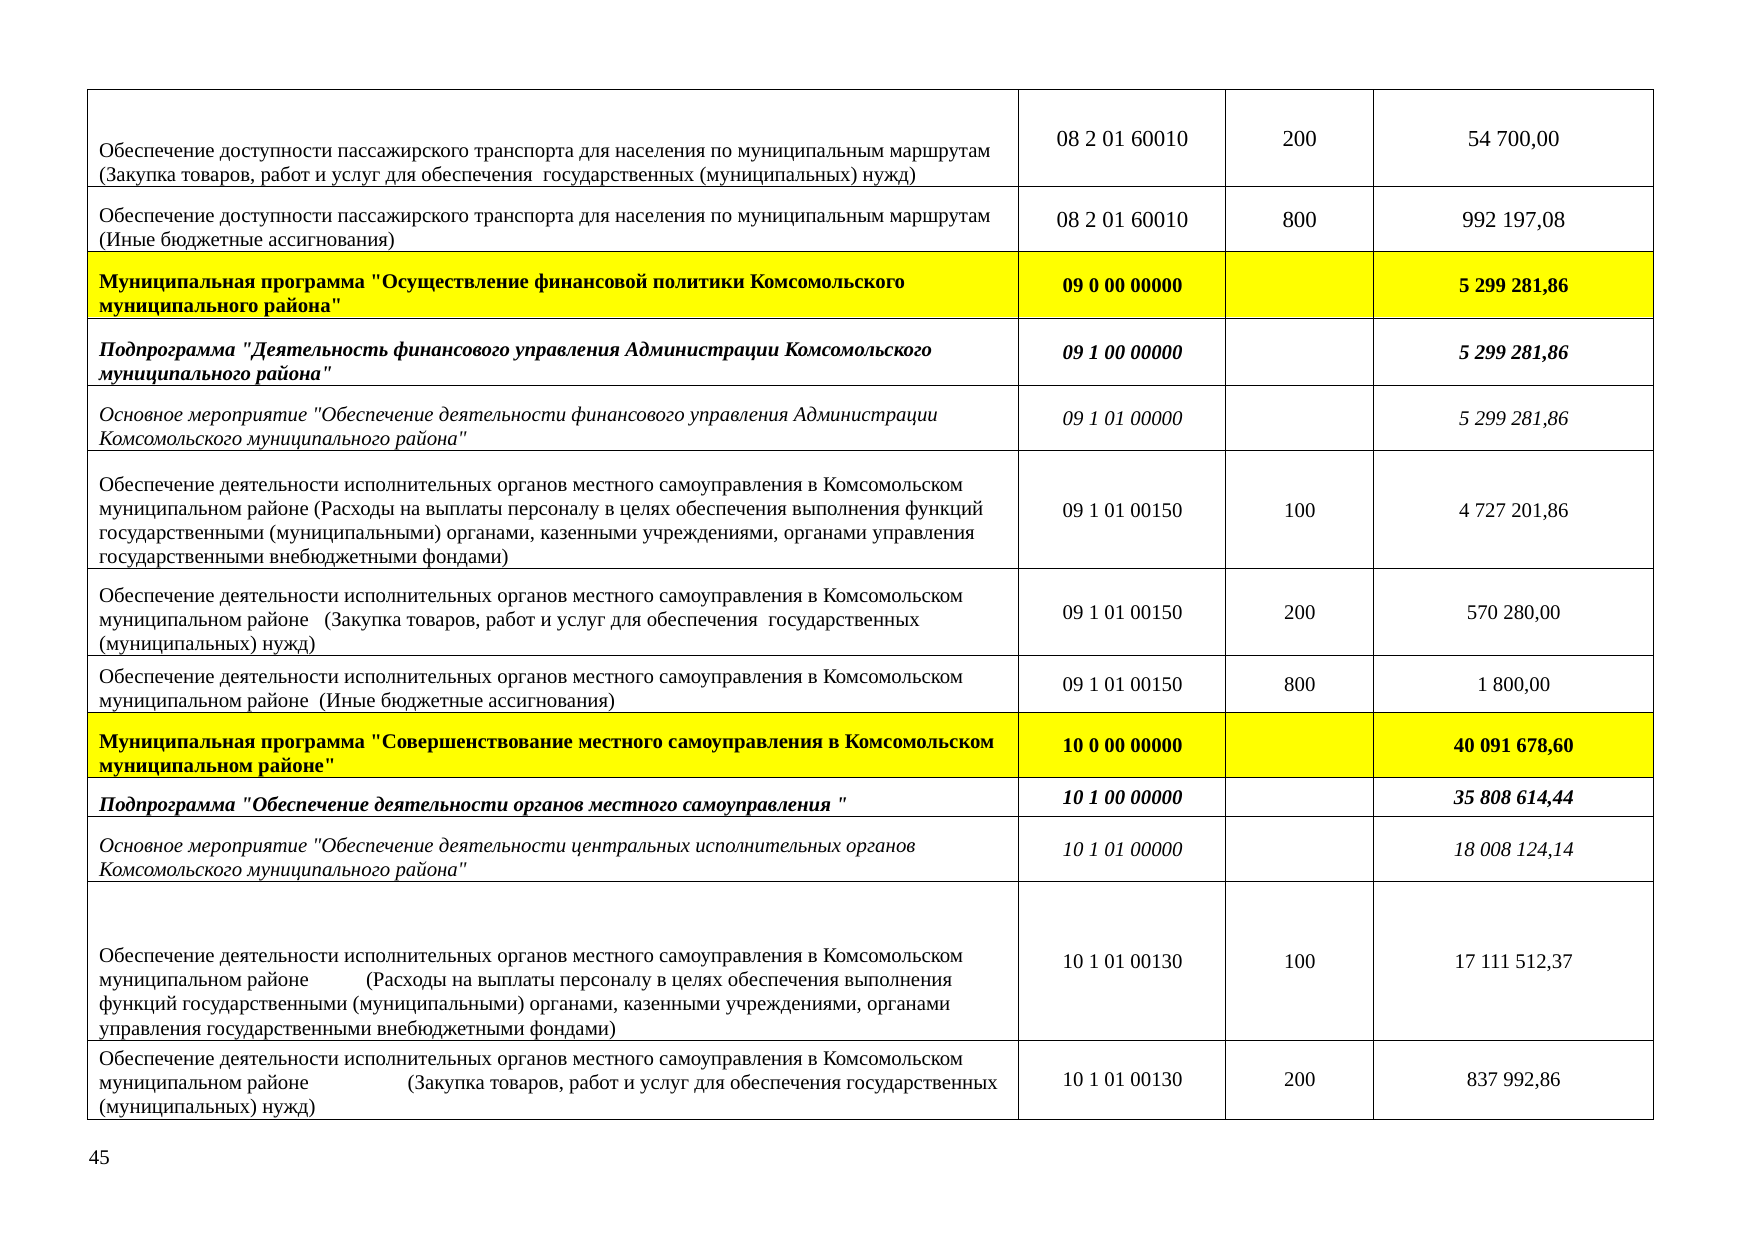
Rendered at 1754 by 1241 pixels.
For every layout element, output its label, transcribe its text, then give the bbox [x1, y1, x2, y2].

table_cell Муниципальная программа "Осуществление финансовой политики Комсомольского муниципального района" [88, 252, 1018, 317]
table_cell 09 0 00 00000 [1019, 252, 1225, 317]
table_cell [1226, 319, 1373, 385]
table_cell 100 [1226, 882, 1373, 1039]
table_cell 54 700,00 [1374, 90, 1653, 186]
table_cell 09 1 00 00000 [1019, 319, 1225, 385]
table_cell Подпрограмма "Деятельность финансового управления Администрации Комсомольского муниципального района" [88, 319, 1018, 385]
table_cell Обеспечение деятельности исполнительных органов местного самоуправления в Комсомольском муниципальном районе (Расходы на выплаты персоналу в целях обеспечения выполнения функций государственными (муниципальными) органами, казенными учреждениями, органами управления государственными внебюджетными фондами) [88, 451, 1018, 568]
table_cell 10 1 01 00130 [1019, 882, 1225, 1039]
table_cell 10 1 01 00000 [1019, 817, 1225, 881]
table_cell 10 0 00 00000 [1019, 713, 1225, 777]
table_cell 40 091 678,60 [1374, 713, 1653, 777]
table_cell 35 808 614,44 [1374, 778, 1653, 816]
table_cell 08 2 01 60010 [1019, 90, 1225, 186]
table_cell 08 2 01 60010 [1019, 187, 1225, 251]
table_cell 5 299 281,86 [1374, 252, 1653, 317]
table_cell [1226, 386, 1373, 450]
table_cell [1226, 252, 1373, 317]
table_cell 200 [1226, 90, 1373, 186]
table_cell [1226, 713, 1373, 777]
table_cell 09 1 01 00150 [1019, 451, 1225, 568]
table_cell 4 727 201,86 [1374, 451, 1653, 568]
table_cell 837 992,86 [1374, 1041, 1653, 1118]
table_cell 09 1 01 00150 [1019, 569, 1225, 655]
table_cell 200 [1226, 1041, 1373, 1118]
table_cell 09 1 01 00000 [1019, 386, 1225, 450]
table_cell 200 [1226, 569, 1373, 655]
table_cell 5 299 281,86 [1374, 319, 1653, 385]
table_cell 17 111 512,37 [1374, 882, 1653, 1039]
table_cell [1226, 817, 1373, 881]
table_cell 18 008 124,14 [1374, 817, 1653, 881]
table_cell 10 1 00 00000 [1019, 778, 1225, 816]
table_cell [1226, 778, 1373, 816]
table_cell Муниципальная программа "Совершенствование местного самоуправления в Комсомольском муниципальном районе" [88, 713, 1018, 777]
table_cell Обеспечение доступности пассажирского транспорта для населения по муниципальным маршрутам (Закупка товаров, работ и услуг для обеспечения государственных (муниципальных) нужд) [88, 90, 1018, 186]
table_cell 100 [1226, 451, 1373, 568]
table_cell Основное мероприятие "Обеспечение деятельности финансового управления Администрации Комсомольского муниципального района" [88, 386, 1018, 450]
table_cell Обеспечение деятельности исполнительных органов местного самоуправления в Комсомольском муниципальном районе (Закупка товаров, работ и услуг для обеспечения государственных (муниципальных) нужд) [88, 569, 1018, 655]
table_cell 09 1 01 00150 [1019, 656, 1225, 712]
table_cell 10 1 01 00130 [1019, 1041, 1225, 1118]
table_cell Подпрограмма "Обеспечение деятельности органов местного самоуправления " [88, 778, 1018, 816]
table_cell 992 197,08 [1374, 187, 1653, 251]
table_cell Обеспечение доступности пассажирского транспорта для населения по муниципальным маршрутам (Иные бюджетные ассигнования) [88, 187, 1018, 251]
table_cell 5 299 281,86 [1374, 386, 1653, 450]
table_cell 1 800,00 [1374, 656, 1653, 712]
table_cell Основное мероприятие "Обеспечение деятельности центральных исполнительных органов Комсомольского муниципального района" [88, 817, 1018, 881]
table_cell Обеспечение деятельности исполнительных органов местного самоуправления в Комсомольском муниципальном районе (Иные бюджетные ассигнования) [88, 656, 1018, 712]
table_cell 570 280,00 [1374, 569, 1653, 655]
table_cell Обеспечение деятельности исполнительных органов местного самоуправления в Комсомольском муниципальном районе (Расходы на выплаты персоналу в целях обеспечения выполнения функций государственными (муниципальными) органами, казенными учреждениями, органами управления государственными внебюджетными фондами) [88, 882, 1018, 1039]
table_cell 800 [1226, 656, 1373, 712]
table_cell Обеспечение деятельности исполнительных органов местного самоуправления в Комсомольском муниципальном районе (Закупка товаров, работ и услуг для обеспечения государственных (муниципальных) нужд) [88, 1041, 1018, 1118]
table_cell 800 [1226, 187, 1373, 251]
